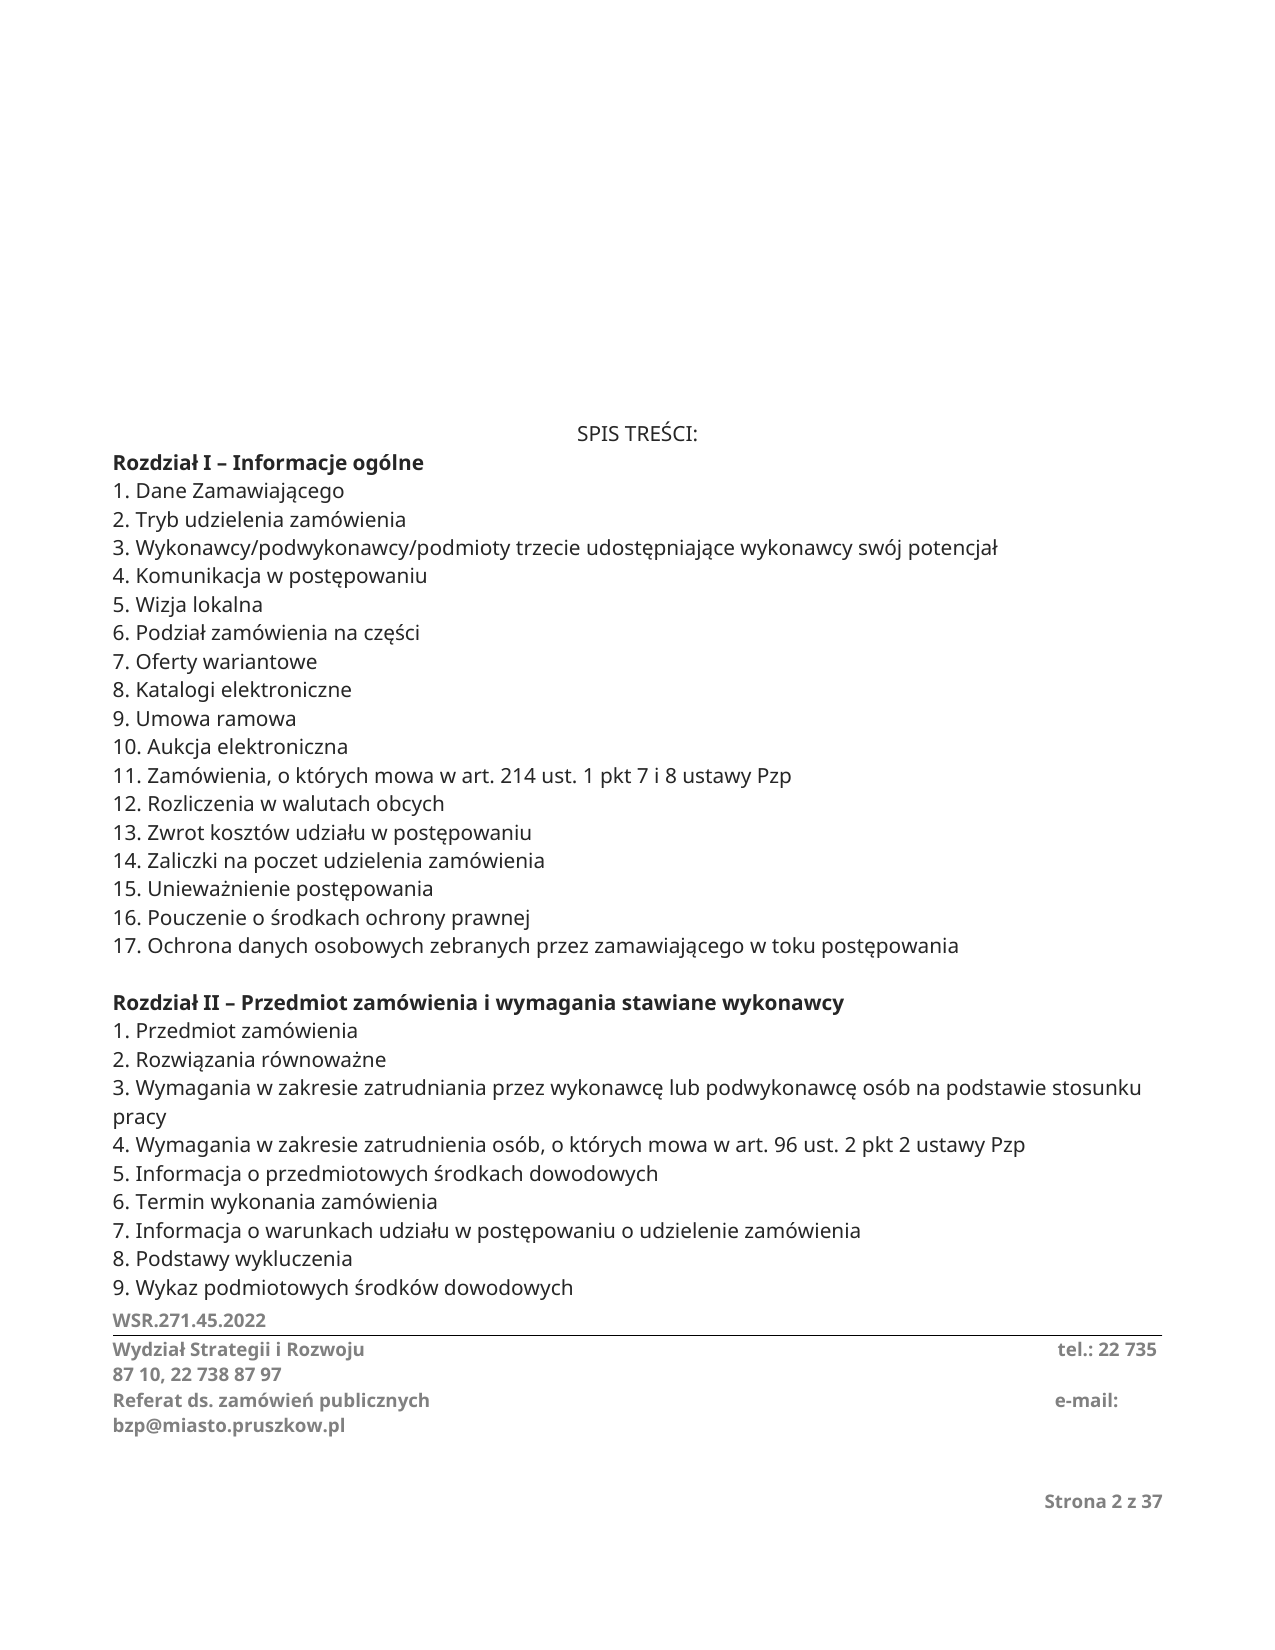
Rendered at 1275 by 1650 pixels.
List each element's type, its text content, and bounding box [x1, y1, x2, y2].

text 4. Komunikacja w postępowaniu [112, 562, 1162, 590]
text 14. Zaliczki na poczet udzielenia zamówienia [112, 846, 1162, 874]
text 7. Informacja o warunkach udziału w postępowaniu o udzielenie zamówienia [112, 1216, 1162, 1244]
text SPIS TREŚCI: [112, 419, 1162, 448]
text 2. Rozwiązania równoważne [112, 1045, 1162, 1073]
text 11. Zamówienia, o których mowa w art. 214 ust. 1 pkt 7 i 8 ustawy Pzp [112, 761, 1162, 789]
text 1. Przedmiot zamówienia [112, 1017, 1162, 1045]
text 13. Zwrot kosztów udziału w postępowaniu [112, 818, 1162, 846]
text 17. Ochrona danych osobowych zebranych przez zamawiającego w toku postępowania [112, 931, 1162, 960]
text Rozdział I – Informacje ogólne [112, 448, 1162, 476]
text 1. Dane Zamawiającego [112, 476, 1162, 505]
text 5. Wizja lokalna [112, 590, 1162, 618]
text 2. Tryb udzielenia zamówienia [112, 505, 1162, 533]
text 6. Podział zamówienia na części [112, 618, 1162, 647]
text 3. Wykonawcy/podwykonawcy/podmioty trzecie udostępniające wykonawcy swój potencjał [112, 533, 1162, 562]
text 7. Oferty wariantowe [112, 647, 1162, 675]
text 9. Umowa ramowa [112, 704, 1162, 732]
text 9. Wykaz podmiotowych środków dowodowych [112, 1273, 1162, 1301]
text 5. Informacja o przedmiotowych środkach dowodowych [112, 1159, 1162, 1187]
text 10. Aukcja elektroniczna [112, 732, 1162, 761]
text 12. Rozliczenia w walutach obcych [112, 789, 1162, 818]
text 8. Podstawy wykluczenia [112, 1244, 1162, 1273]
text Rozdział II – Przedmiot zamówienia i wymagania stawiane wykonawcy [112, 988, 1162, 1017]
text 15. Unieważnienie postępowania [112, 874, 1162, 903]
text 6. Termin wykonania zamówienia [112, 1187, 1162, 1216]
text 4. Wymagania w zakresie zatrudnienia osób, o których mowa w art. 96 ust. 2 pkt 2 ustawy Pzp [112, 1130, 1162, 1159]
text 3. Wymagania w zakresie zatrudniania przez wykonawcę lub podwykonawcę osób na podstawie stosunku pracy [112, 1073, 1162, 1130]
text 8. Katalogi elektroniczne [112, 675, 1162, 704]
text 16. Pouczenie o środkach ochrony prawnej [112, 903, 1162, 931]
